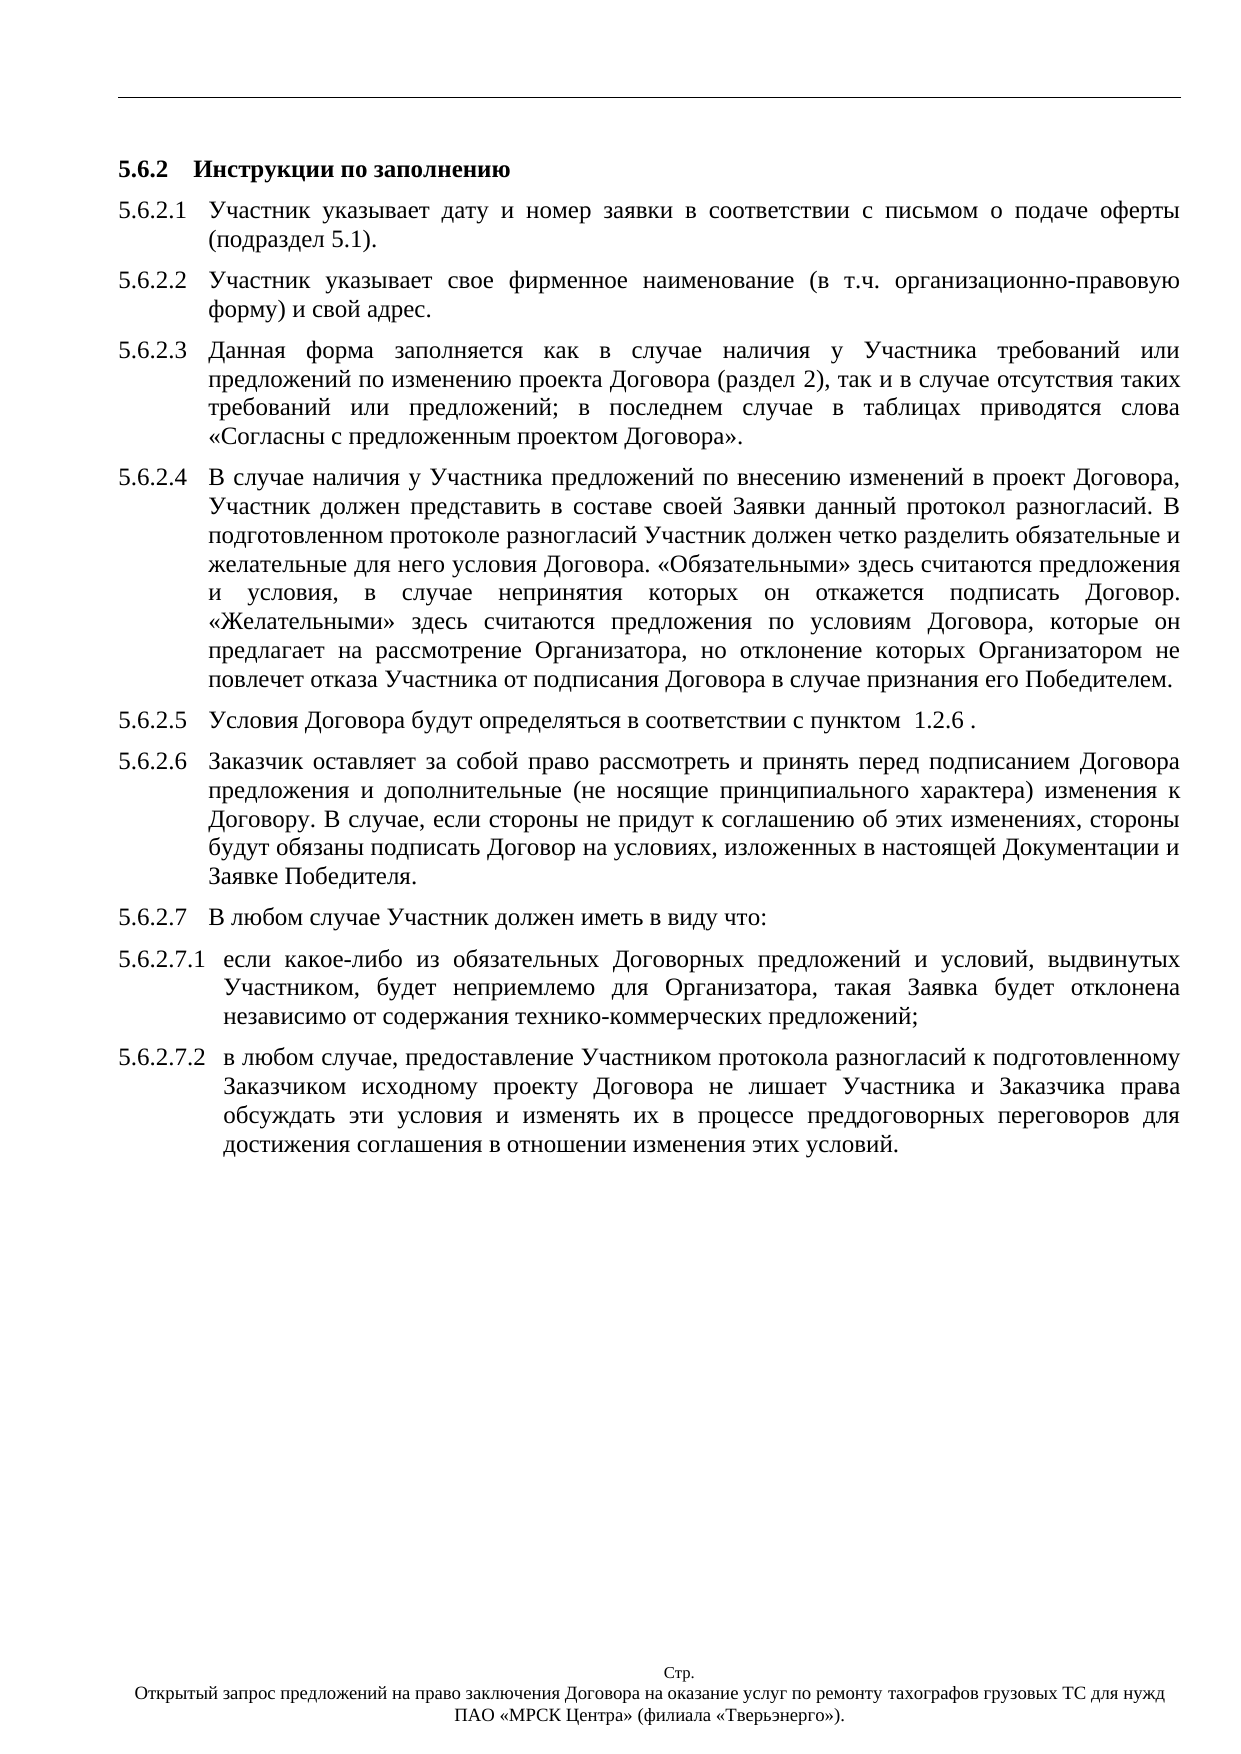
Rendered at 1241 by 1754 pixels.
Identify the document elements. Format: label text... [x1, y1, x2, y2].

subtitle Инструкции по заполнению [118, 154, 1181, 182]
list Данная форма заполняется как в случае наличия у Участника требований или предложений по изменению проекта Договора (раздел 2), так и в случае отсутствия таких требований или предложений; в последнем случае в таблицах приводятся слова «Согласны с предложенным проектом Договора». [118, 335, 1181, 450]
list если какое-либо из обязательных Договорных предложений и условий, выдвинутых Участником, будет неприемлемо для Организатора, такая Заявка будет отклонена независимо от содержания технико-коммерческих предложений; [118, 944, 1181, 1030]
list В любом случае Участник должен иметь в виду что: [118, 902, 1181, 931]
list Участник указывает дату и номер заявки в соответствии с письмом о подаче оферты (подраздел 5.1). [118, 195, 1181, 252]
list В случае наличия у Участника предложений по внесению изменений в проект Договора, Участник должен представить в составе своей Заявки данный протокол разногласий. В подготовленном протоколе разногласий Участник должен четко разделить обязательные и желательные для него условия Договора. «Обязательными» здесь считаются предложения и условия, в случае непринятия которых он откажется подписать Договор. «Желательными» здесь считаются предложения по условиям Договора, которые он предлагает на рассмотрение Организатора, но отклонение которых Организатором не повлечет отказа Участника от подписания Договора в случае признания его Победителем. [118, 462, 1181, 692]
list Заказчик оставляет за собой право рассмотреть и принять перед подписанием Договора предложения и дополнительные (не носящие принципиального характера) изменения к Договору. В случае, если стороны не придут к соглашению об этих изменениях, стороны будут обязаны подписать Договор на условиях, изложенных в настоящей Документации и Заявке Победителя. [118, 746, 1181, 890]
list Участник указывает свое фирменное наименование (в т.ч. организационно-правовую форму) и свой адрес. [118, 265, 1181, 322]
list в любом случае, предоставление Участником протокола разногласий к подготовленному Заказчиком исходному проекту Договора не лишает Участника и Заказчика права обсуждать эти условия и изменять их в процессе преддоговорных переговоров для достижения соглашения в отношении изменения этих условий. [118, 1042, 1181, 1157]
list Условия Договора будут определяться в соответствии с пунктом 1.2.6 . [118, 705, 1181, 734]
